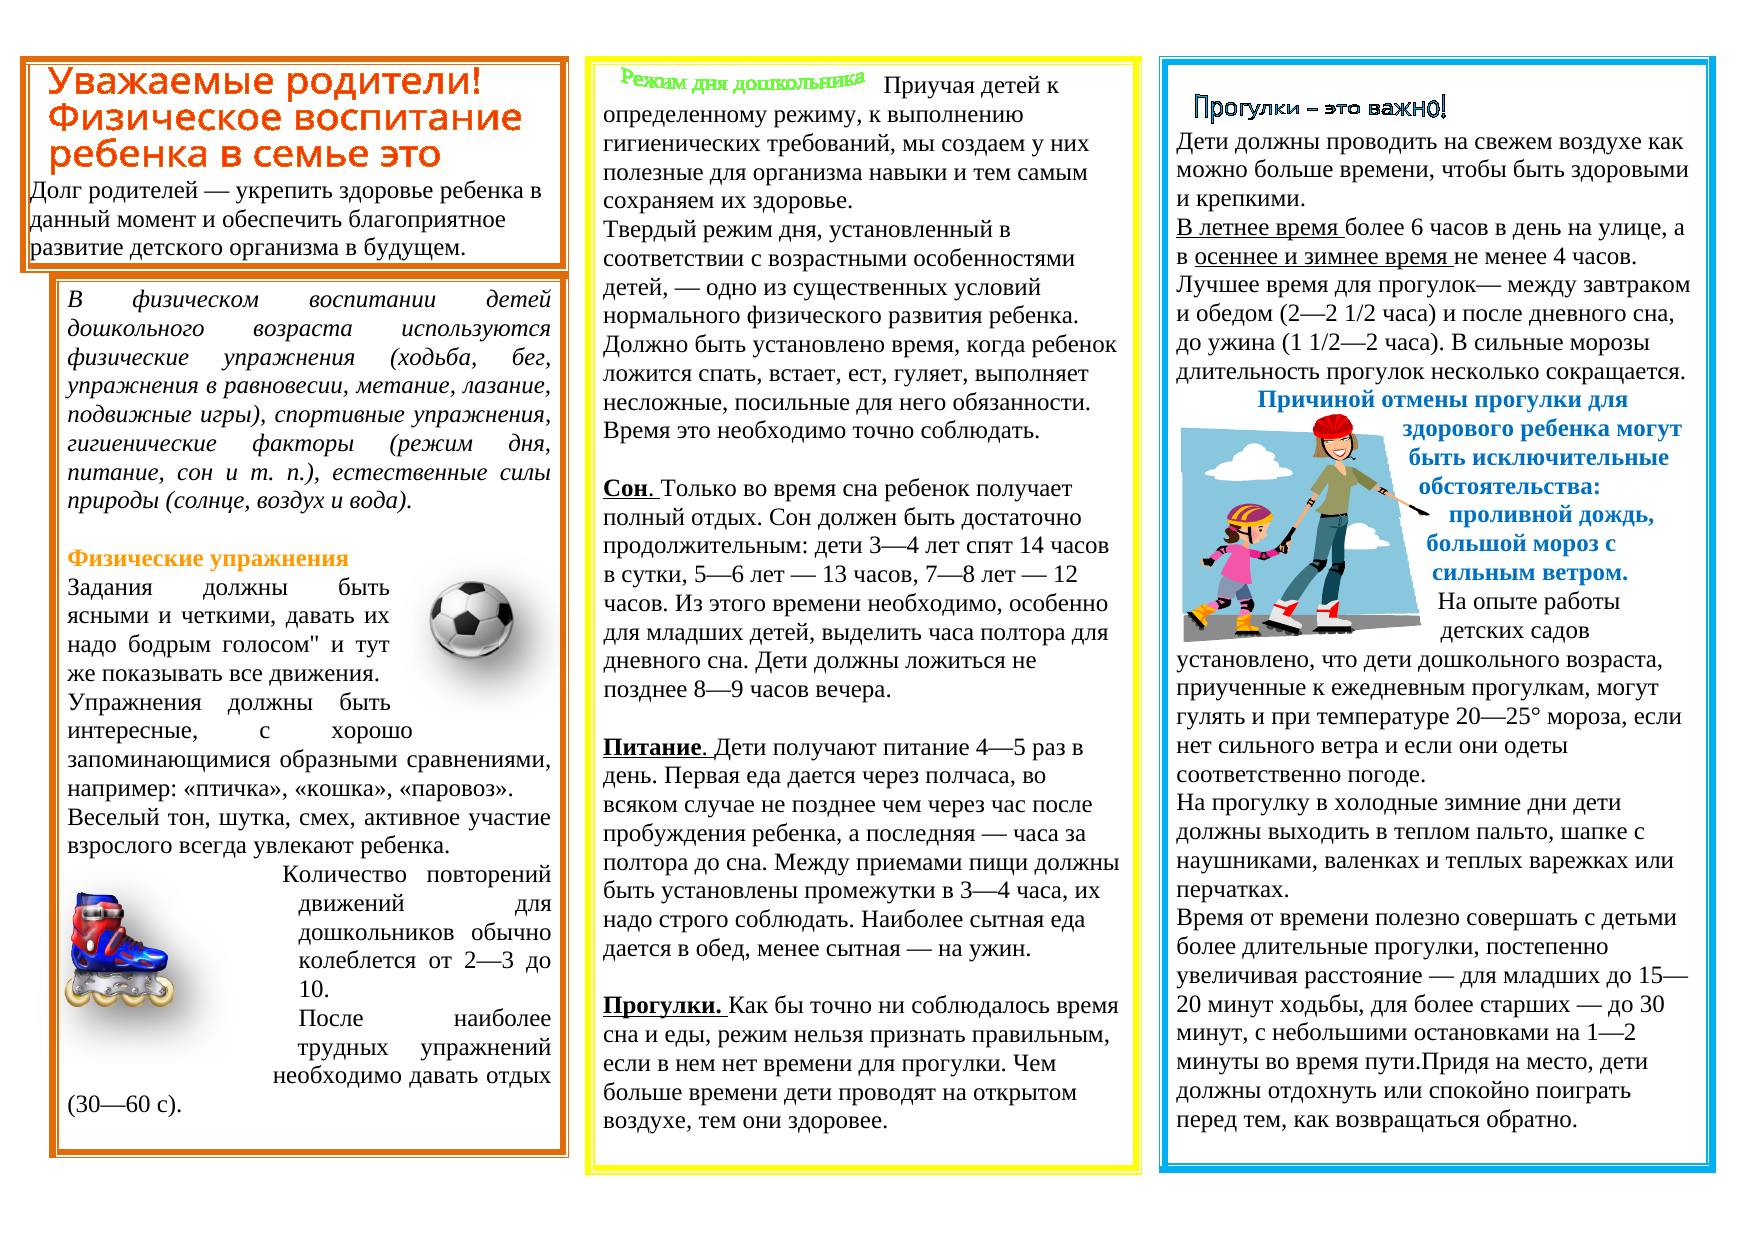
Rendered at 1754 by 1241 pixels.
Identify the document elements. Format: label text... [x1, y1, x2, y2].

text Дети должны проводить на свежем воздухе как можно больше времени, чтобы быть здоровыми и крепкими. [1176, 126, 1698, 212]
text Долг родителей — укрепить здоровье ребенка в данный момент и обеспечить благоприятное развитие детского организма в будущем. [30, 65, 560, 263]
text Веселый тон, шутка, смех, активное участие взрослого всегда увлекают ребенка. [59, 790, 560, 848]
text Прогулки. Как бы точно ни соблюдалось время сна и еды, режим нельзя признать правильным, если в нем нет времени для прогулки. Чем больше времени дети проводят на открытом воздухе, тем они здоровее. [603, 991, 1125, 1134]
text Сон. Только во время сна ребенок получает полный отдых. Сон должен быть достаточно продолжительным: дети 3—4 лет спят 14 часов в сутки, 5—6 лет — 13 часов, 7—8 лет — 12 часов. Из этого времени необходимо, особенно для младших детей, выделить часа полтора для дневного сна. Дети должны ложиться не позднее 8—9 часов вечера. [603, 473, 1125, 703]
text После наиболее трудных упражнений необходимо давать отдых (30—60 с). [59, 992, 560, 1118]
text Причиной отмены прогулки для здорового ребенка могут быть исключительные обстоятельства: проливной дождь, большой мороз с сильным ветром. На опыте работы детских садов установлено, что дети дошкольного возраста, приученные к ежедневным прогулкам, могут гулять и при температуре 20—25° мороза, если нет сильного ветра и если они одеты соответственно погоде. На прогулку в холодные зимние дни дети должны выходить в теплом пальто, шапке с наушниками, валенках и теплых варежках или перчатках. [1176, 384, 1698, 902]
text Время от времени полезно совершать с детьми более длительные прогулки, постепенно увеличивая расстояние — для младших до 15—20 минут ходьбы, для более старших — до 30 минут, с небольшими остановками на 1—2 минуты во время пути.Придя на место, дети должны отдохнуть или спокойно поиграть перед тем, как возвращаться обратно. [1176, 902, 1698, 1132]
text Упражнения должны быть интересные, с хорошо запоминающимися образными сравнениями, например: «птичка», «кошка», «паровоз». [59, 675, 560, 790]
picture [63, 882, 175, 1010]
text В физическом воспитании детей дошкольного возраста используются физические упражнения (ходьба, бег, упражнения в равновесии, метание, лазание, подвижные игры), спортивные упражнения, гигиенические факторы (режим дня, питание, сон и т. п.), естественные силы природы (солнце, воздух и вода). [59, 282, 560, 514]
text Физические упражнения [59, 532, 560, 560]
text В летнее время более 6 часов в день на улице, а в осеннее и зимнее время не менее 4 часов. Лучшее время для прогулок— между завтраком и обедом (2—2 1/2 часа) и после дневного сна, до ужина (1 1/2—2 часа). В сильные морозы длительность прогулок несколько сокращается. [1176, 212, 1698, 384]
text Приучая детей к определенному режиму, к выполнению гигиенических требований, мы создаем у них полезные для организма навыки и тем самым сохраняем их здоровье. Твердый режим дня, установленный в соответствии с возрастными особенностями детей, — одно из существенных условий нормального физического развития ребенка. Должно быть установлено время, когда ребенок ложится спать, встает, ест, гуляет, выполняет несложные, посильные для него обязанности. Время это необходимо точно соблюдать. [595, 65, 1133, 444]
text Питание. Дети получают питание 4—5 раз в день. Первая еда дается через полчаса, во всяком случае не позднее чем через час после пробуждения ребенка, а последняя — часа за полтора до сна. Между приемами пищи должны быть установлены промежутки в 3—4 часа, их надо строго соблюдать. Наиболее сытная еда дается в обед, менее сытная — на ужин. [603, 732, 1125, 962]
text Количество повторений движений для дошкольников обычно колеблется от 2—3 до 10. [59, 848, 560, 992]
picture [415, 569, 531, 676]
text Задания должны быть ясными и четкими, давать их надо бодрым голосом" и тут же показывать все движения. [59, 560, 424, 675]
